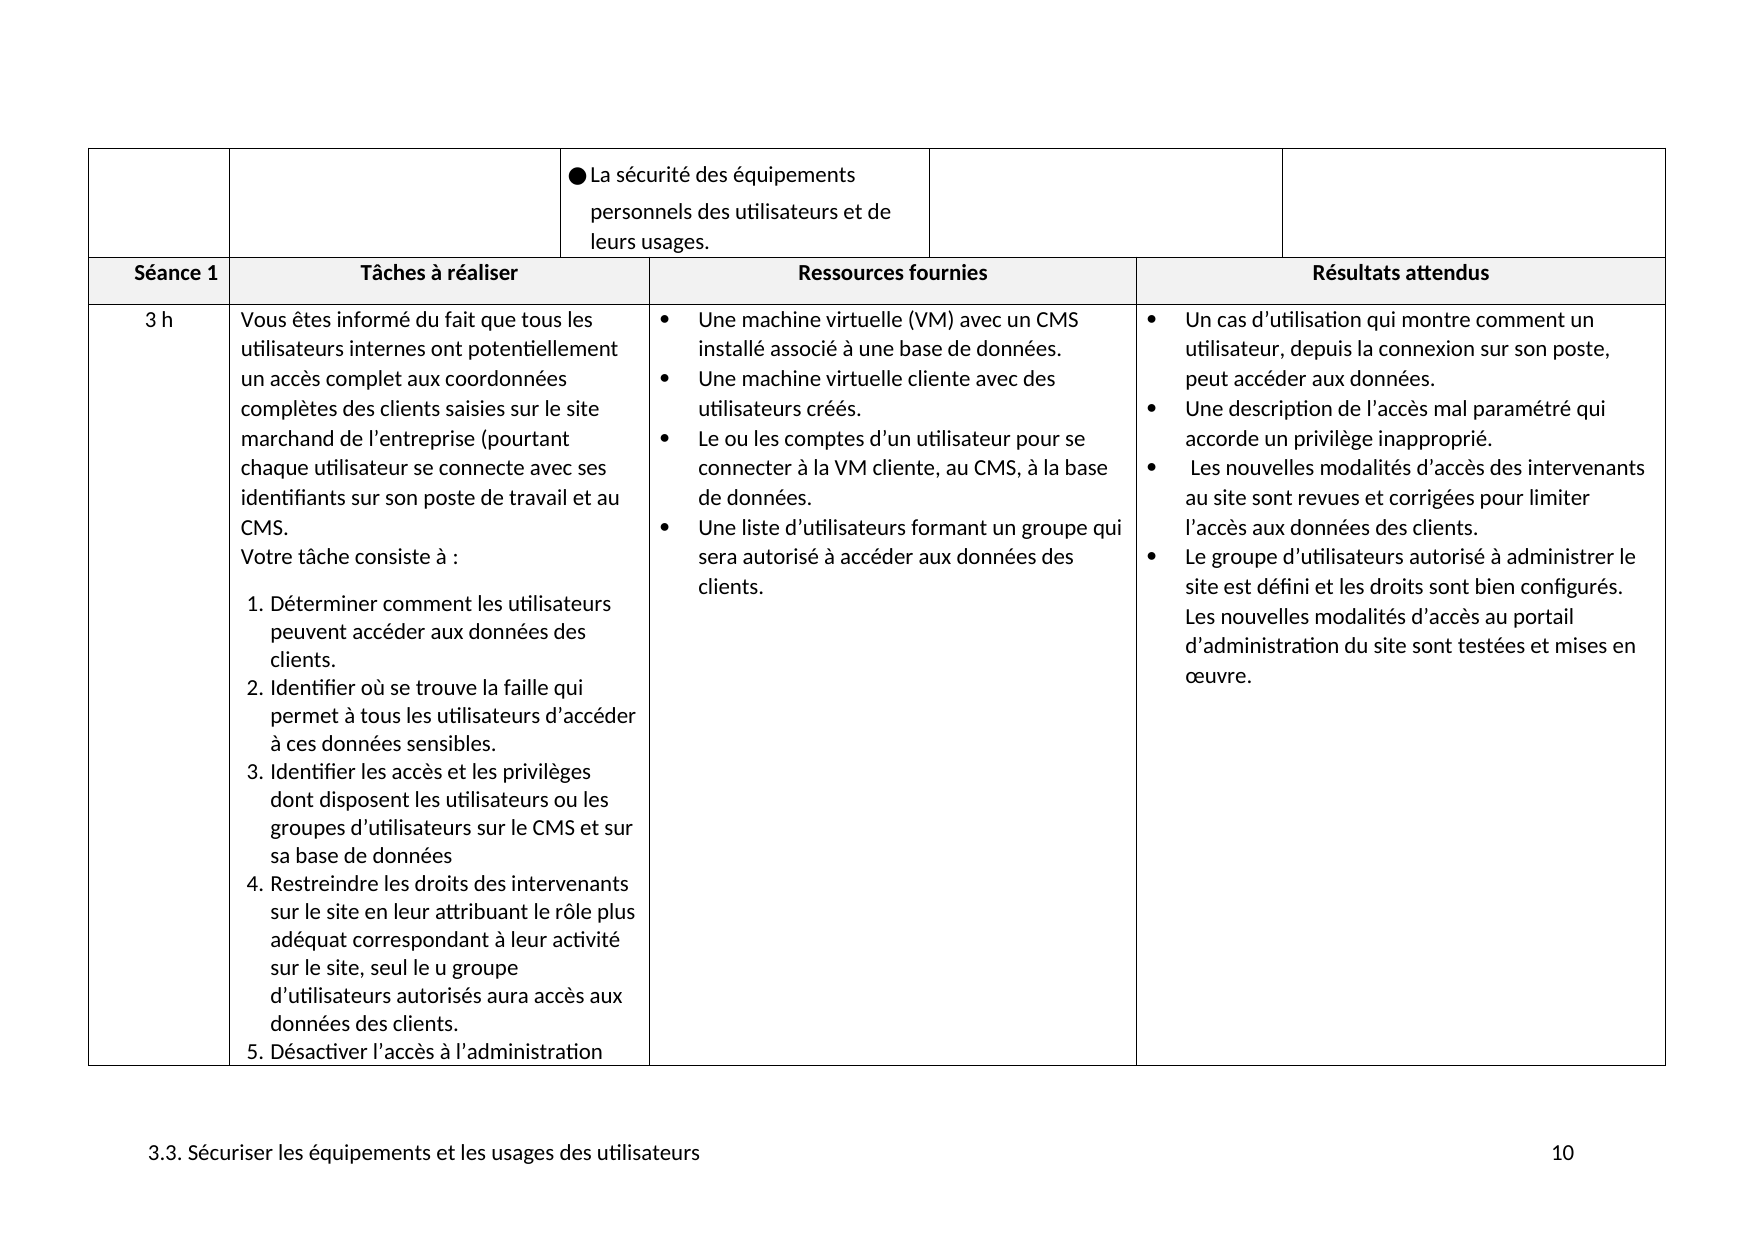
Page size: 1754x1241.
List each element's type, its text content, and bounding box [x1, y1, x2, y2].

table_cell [230, 305, 649, 1065]
table_cell Tâches à réaliser [230, 258, 649, 304]
table_cell Résultats attendus [1137, 258, 1665, 304]
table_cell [1137, 305, 1665, 1065]
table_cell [650, 305, 1136, 1065]
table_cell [930, 149, 1282, 257]
table_cell Ressources fournies [650, 258, 1136, 304]
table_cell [230, 149, 560, 257]
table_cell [561, 149, 929, 257]
table_cell 3 h [89, 305, 229, 1065]
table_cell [1283, 149, 1665, 257]
table_cell Séance 1 [89, 258, 229, 304]
